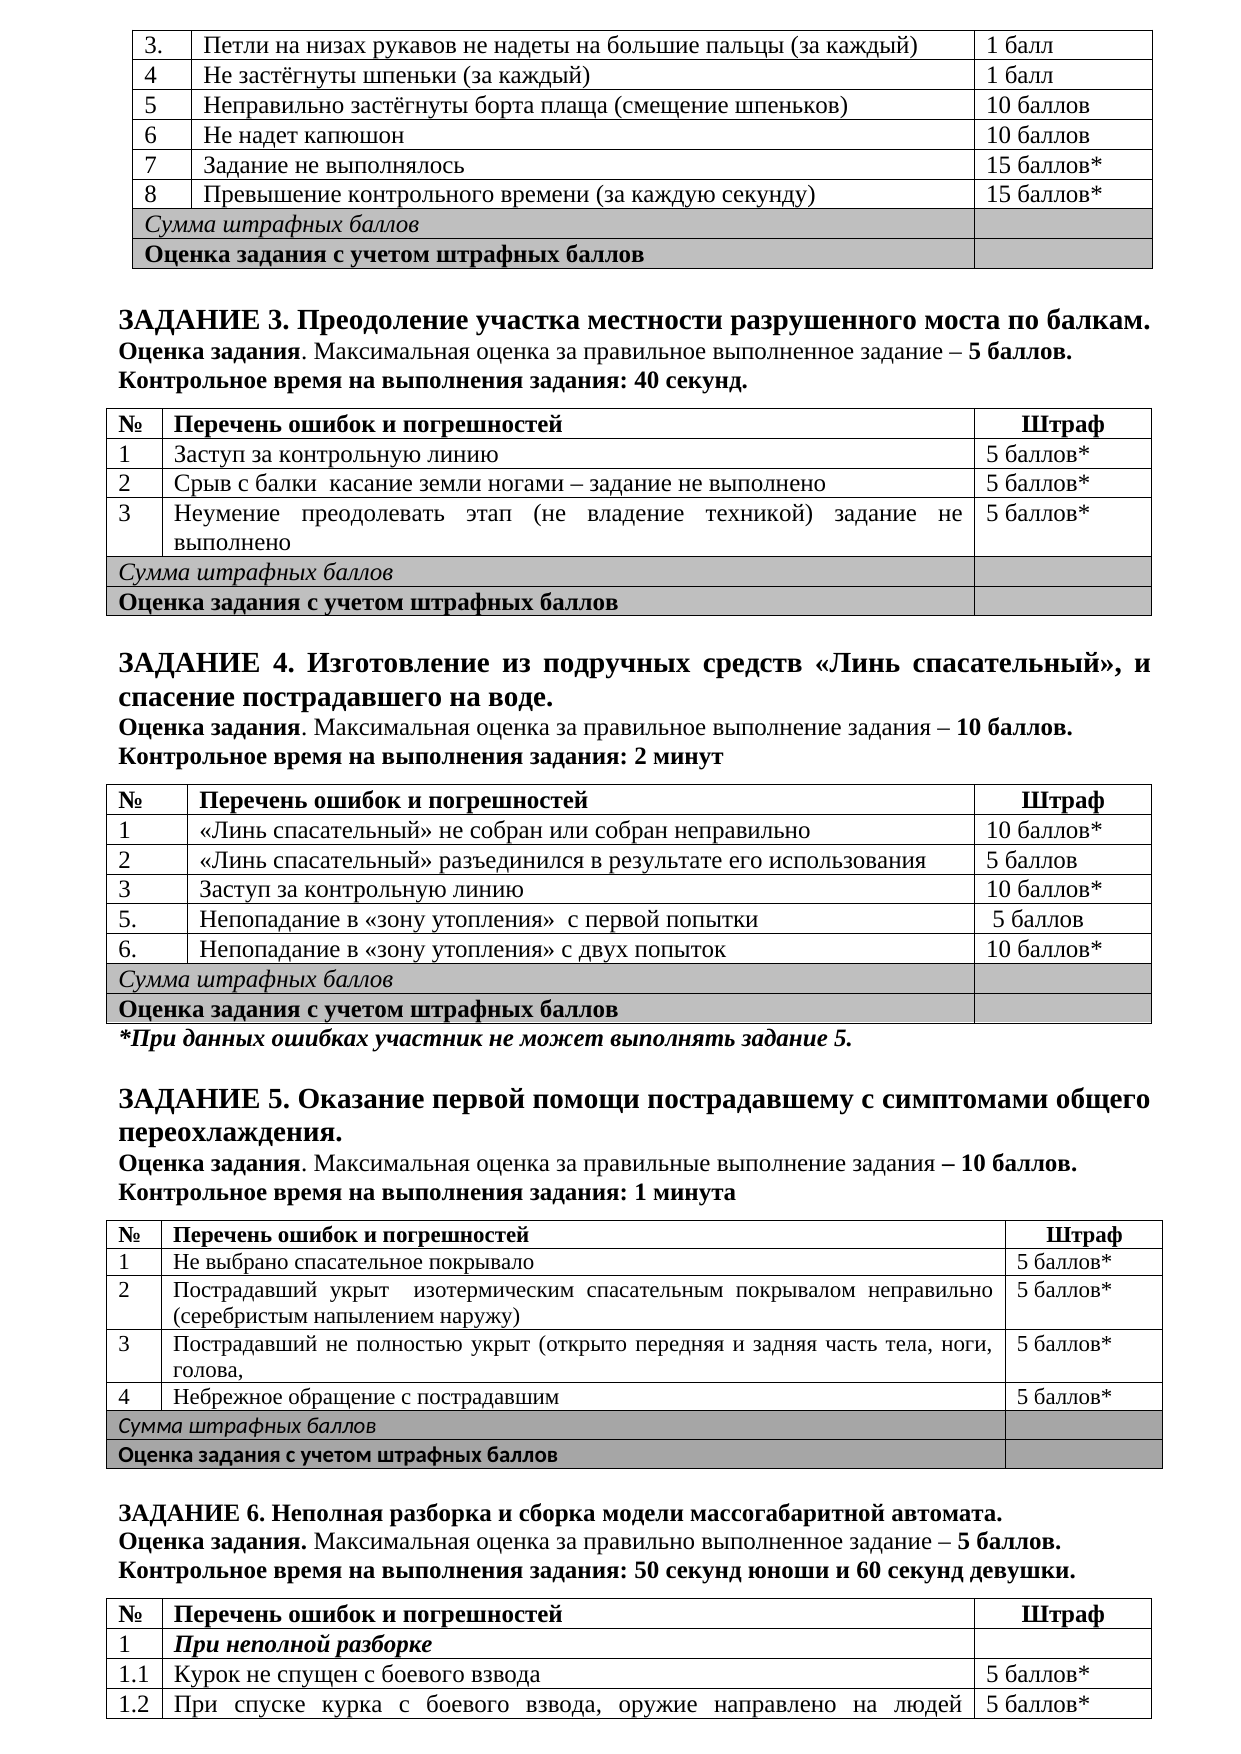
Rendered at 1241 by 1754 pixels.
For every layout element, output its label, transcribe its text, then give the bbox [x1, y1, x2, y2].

text Оценка задания. Максимальная оценка за правильно выполненное задание – 5 баллов. [118, 1526, 1152, 1555]
table_cell Петли на низах рукавов не надеты на большие пальцы (за каждый) [192, 31, 974, 59]
table_cell 1 [107, 1249, 161, 1275]
table_cell «Линь спасательный» не собран или собран неправильно [188, 815, 974, 844]
table_cell Неправильно застёгнуты борта плаща (смещение шпеньков) [192, 90, 974, 119]
text Оценка задания. Максимальная оценка за правильное выполнение задания – 10 баллов. [118, 712, 1152, 741]
table_cell Непопадание в «зону утопления» с первой попытки [188, 904, 974, 933]
table_cell 5 [133, 90, 191, 119]
table_cell 5 баллов* [975, 1689, 1151, 1717]
text Контрольное время на выполнения задания: 50 секунд юноши и 60 секунд девушки. [118, 1555, 1152, 1584]
table_cell 5 баллов* [1006, 1330, 1162, 1382]
table_cell 10 баллов [975, 120, 1152, 149]
table_cell 5 баллов* [1006, 1249, 1162, 1275]
table_cell 1 [107, 439, 162, 467]
table_cell Сумма штрафных баллов [107, 1411, 1005, 1439]
table_cell [975, 557, 1151, 586]
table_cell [163, 1689, 974, 1717]
table_cell Неумение преодолевать этап (не владение техникой) задание не выполнено [163, 498, 974, 556]
table_header Штраф [975, 785, 1151, 814]
table_header Штраф [975, 409, 1151, 438]
table_cell Не застёгнуты шпеньки (за каждый) [192, 60, 974, 89]
table_cell 2 [107, 845, 187, 873]
table_cell 5 баллов [975, 845, 1151, 873]
table_cell 10 баллов* [975, 875, 1151, 903]
table_cell Превышение контрольного времени (за каждую секунду) [192, 180, 974, 208]
table_cell 15 баллов* [975, 150, 1152, 178]
table_cell 1 балл [975, 60, 1152, 89]
table_cell 1 [107, 1629, 162, 1658]
table_cell Не выбрано спасательное покрывало [162, 1249, 1005, 1275]
table_cell 8 [133, 180, 191, 208]
text Контрольное время на выполнения задания: 40 секунд. [118, 365, 1152, 393]
table_cell При неполной разборке [163, 1629, 974, 1658]
table_cell [975, 1629, 1151, 1658]
table_header Перечень ошибок и погрешностей [162, 1221, 1005, 1247]
table_cell Сумма штрафных баллов [107, 964, 974, 993]
table_cell 5 баллов* [1006, 1276, 1162, 1328]
table_cell Небрежное обращение с пострадавшим [162, 1383, 1005, 1410]
text ЗАДАНИЕ 4. Изготовление из подручных средств «Линь спасательный», и спасение пострадавшего на воде. [118, 645, 1152, 712]
table_cell 1 [107, 815, 187, 844]
table_cell 3 [107, 1330, 161, 1382]
table_cell Сумма штрафных баллов [107, 557, 974, 586]
table_header Перечень ошибок и погрешностей [163, 409, 974, 438]
table_cell 7 [133, 150, 191, 178]
table_cell 3 [107, 875, 187, 903]
table_cell 1 балл [975, 31, 1152, 59]
table_cell [975, 994, 1151, 1022]
table_cell Сумма штрафных баллов [133, 209, 974, 238]
table_cell 1.2 [107, 1689, 162, 1717]
table_cell [975, 964, 1151, 993]
table_cell Задание не выполнялось [192, 150, 974, 178]
table_cell «Линь спасательный» разъединился в результате его использования [188, 845, 974, 873]
table_cell Пострадавший укрыт изотермическим спасательным покрывалом неправильно (серебристым напылением наружу) [162, 1276, 1005, 1328]
table_cell 6 [133, 120, 191, 149]
table_cell 1.1 [107, 1659, 162, 1688]
table_cell Оценка задания с учетом штрафных баллов [107, 587, 974, 615]
table_cell 5 баллов* [975, 469, 1151, 497]
table_cell 2 [107, 1276, 161, 1328]
table_header № [107, 1221, 161, 1247]
table_header Перечень ошибок и погрешностей [163, 1599, 974, 1628]
text Контрольное время на выполнения задания: 1 минута [118, 1177, 1152, 1206]
text ЗАДАНИЕ 3. Преодоление участка местности разрушенного моста по балкам. [118, 302, 1152, 336]
text *При данных ошибках участник не может выполнять задание 5. [118, 1024, 1152, 1052]
text ЗАДАНИЕ 5. Оказание первой помощи пострадавшему с симптомами общего переохлаждения. [118, 1081, 1152, 1148]
table_cell 5 баллов* [1006, 1383, 1162, 1410]
table_cell [975, 587, 1151, 615]
table_cell [1006, 1440, 1162, 1468]
table_cell Заступ за контрольную линию [188, 875, 974, 903]
table_cell 6. [107, 934, 187, 963]
table_cell [975, 209, 1152, 238]
text Контрольное время на выполнения задания: 2 минут [118, 741, 1152, 770]
table_cell 4 [133, 60, 191, 89]
table_cell Заступ за контрольную линию [163, 439, 974, 467]
table_cell 4 [107, 1383, 161, 1410]
table_cell [1006, 1411, 1162, 1439]
table_cell Оценка задания с учетом штрафных баллов [107, 1440, 1005, 1468]
table_cell 5 баллов* [975, 1659, 1151, 1688]
table_header № [107, 785, 187, 814]
table_cell 10 баллов [975, 90, 1152, 119]
table_header № [107, 1599, 162, 1628]
table_header Перечень ошибок и погрешностей [188, 785, 974, 814]
table_cell 3. [133, 31, 191, 59]
table_cell [975, 239, 1152, 268]
table_cell 2 [107, 469, 162, 497]
text Оценка задания. Максимальная оценка за правильные выполнение задания – 10 баллов. [118, 1148, 1152, 1177]
table_cell 10 баллов* [975, 934, 1151, 963]
table_header Штраф [975, 1599, 1151, 1628]
table_cell 5. [107, 904, 187, 933]
table_cell 5 баллов [975, 904, 1151, 933]
table_cell Пострадавший не полностью укрыт (открыто передняя и задняя часть тела, ноги, голова, [162, 1330, 1005, 1382]
table_header № [107, 409, 162, 438]
table_cell 10 баллов* [975, 815, 1151, 844]
table_cell 3 [107, 498, 162, 556]
table_header Штраф [1006, 1221, 1162, 1247]
table_cell Оценка задания с учетом штрафных баллов [133, 239, 974, 268]
table_cell 15 баллов* [975, 180, 1152, 208]
text ЗАДАНИЕ 6. Неполная разборка и сборка модели массогабаритной автомата. [118, 1498, 1152, 1526]
table_cell Непопадание в «зону утопления» с двух попыток [188, 934, 974, 963]
table_cell 5 баллов* [975, 439, 1151, 467]
table_cell Не надет капюшон [192, 120, 974, 149]
table_cell Курок не спущен с боевого взвода [163, 1659, 974, 1688]
table_cell 5 баллов* [975, 498, 1151, 556]
table_cell Оценка задания с учетом штрафных баллов [107, 994, 974, 1022]
text Оценка задания. Максимальная оценка за правильное выполненное задание – 5 баллов. [118, 336, 1152, 365]
table_cell Срыв с балки касание земли ногами – задание не выполнено [163, 469, 974, 497]
